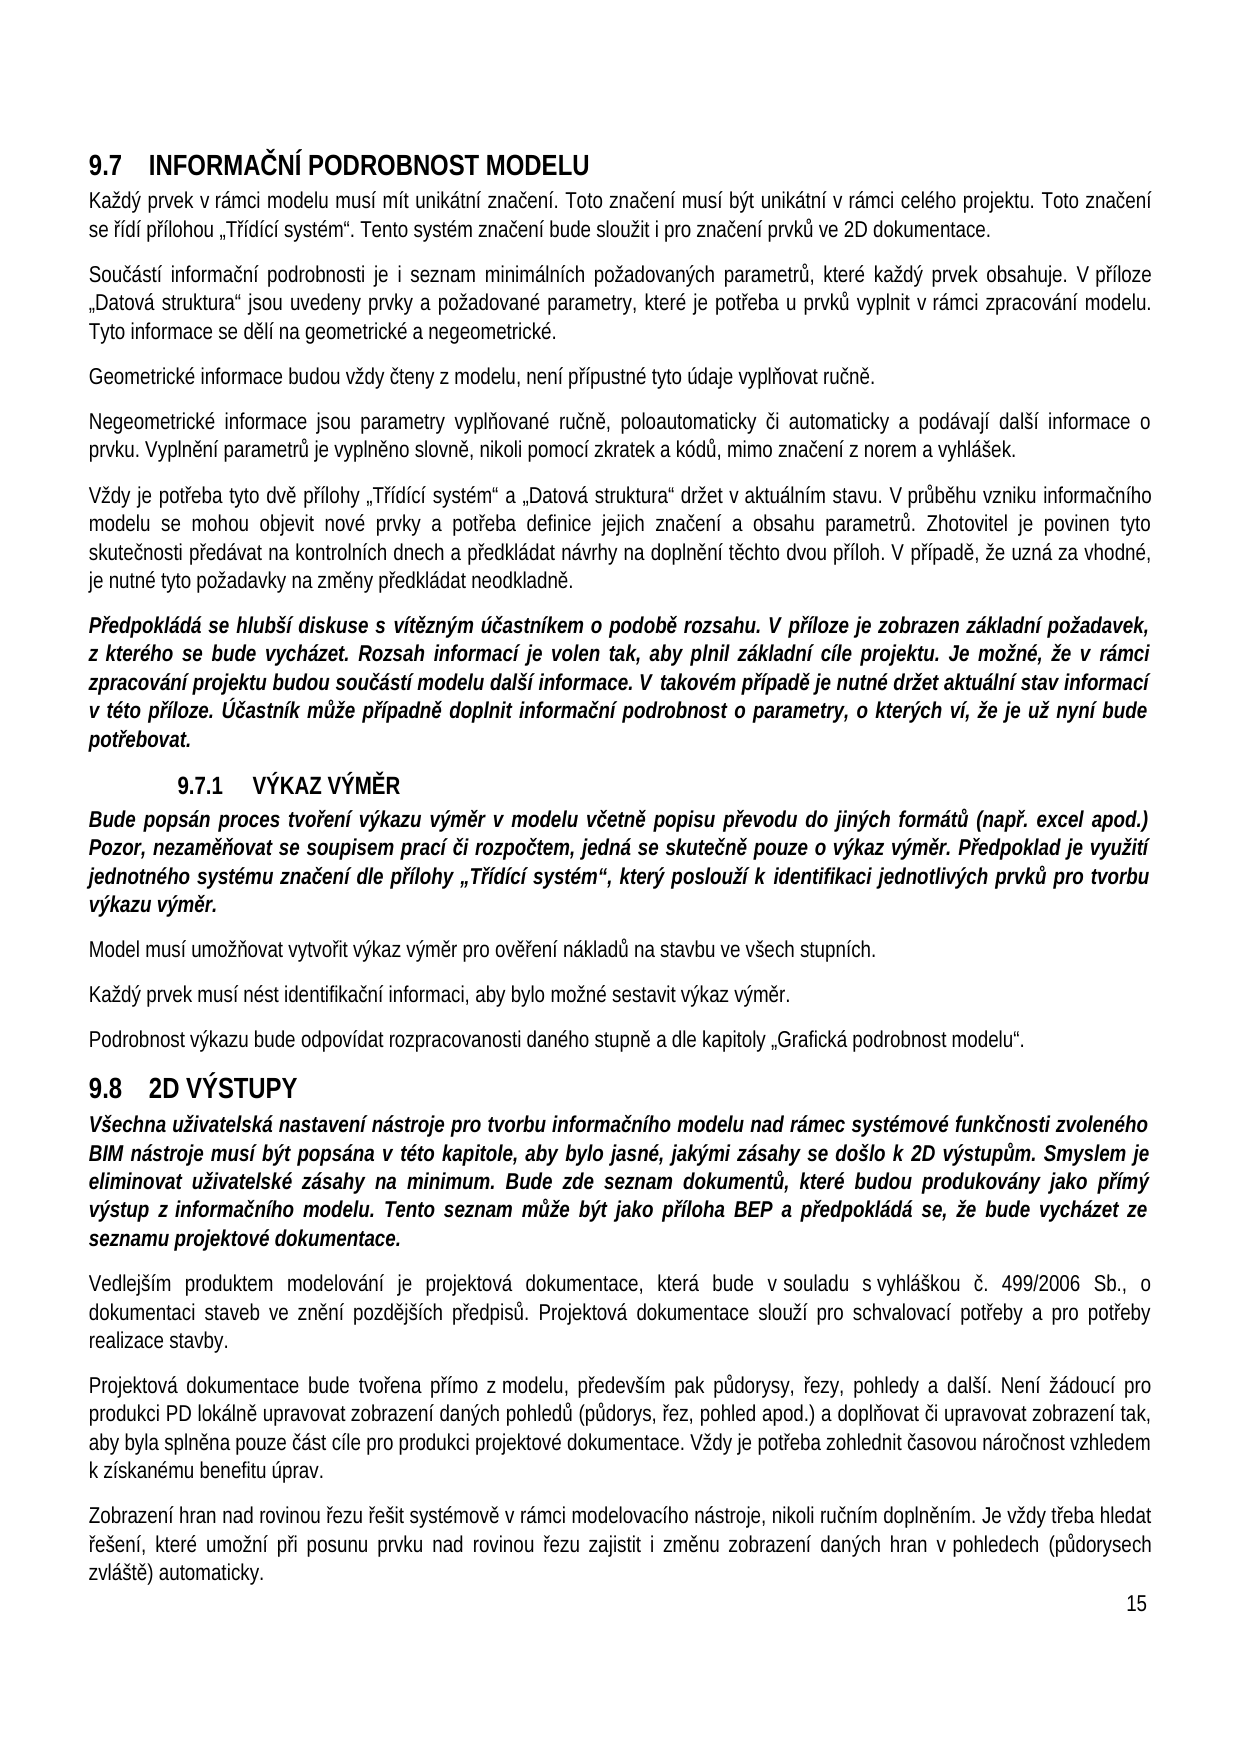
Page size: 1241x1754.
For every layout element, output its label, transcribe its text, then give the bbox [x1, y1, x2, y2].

text Podrobnost výkazu bude odpovídat rozpracovanosti daného stupně a dle kapitoly „Grafická podrobnost modelu“. [89, 1026, 1152, 1053]
text Každý prvek v rámci modelu musí mít unikátní značení. Toto značení musí být unikátní v rámci celého projektu. Toto značení se řídí přílohou „Třídící systém“. Tento systém značení bude sloužit i pro značení prvků ve 2D dokumentace. [89, 187, 1152, 242]
text Geometrické informace budou vždy čteny z modelu, není přípustné tyto údaje vyplňovat ručně. [89, 363, 1152, 389]
text Všechna uživatelská nastavení nástroje pro tvorbu informačního modelu nad rámec systémové funkčnosti zvoleného BIM nástroje musí být popsána v této kapitole, aby bylo jasné, jakými zásahy se došlo k 2D výstupům. Smyslem je eliminovat uživatelské zásahy na minimum. Bude zde seznam dokumentů, které budou produkovány jako přímý výstup z informačního modelu. Tento seznam může být jako příloha BEP a předpokládá se, že bude vycházet ze seznamu projektové dokumentace. [89, 1111, 1152, 1251]
text Vedlejším produktem modelování je projektová dokumentace, která bude v souladu s vyhláškou č. 499/2006 Sb., o dokumentaci staveb ve znění pozdějších předpisů. Projektová dokumentace slouží pro schvalovací potřeby a pro potřeby realizace stavby. [89, 1270, 1152, 1353]
text Model musí umožňovat vytvořit výkaz výměr pro ověření nákladů na stavbu ve všech stupních. [89, 936, 1152, 962]
text Součástí informační podrobnosti je i seznam minimálních požadovaných parametrů, které každý prvek obsahuje. V příloze „Datová struktura“ jsou uvedeny prvky a požadované parametry, které je potřeba u prvků vyplnit v rámci zpracování modelu. Tyto informace se dělí na geometrické a negeometrické. [89, 261, 1152, 344]
text Bude popsán proces tvoření výkazu výměr v modelu včetně popisu převodu do jiných formátů (např. excel apod.) Pozor, nezaměňovat se soupisem prací či rozpočtem, jedná se skutečně pouze o výkaz výměr. Předpoklad je využití jednotného systému značení dle přílohy „Třídící systém“, který poslouží k identifikaci jednotlivých prvků pro tvorbu výkazu výměr. [89, 806, 1152, 917]
subtitle INFORMAČNÍ PODROBNOST MODELU [89, 148, 1152, 181]
text Každý prvek musí nést identifikační informaci, aby bylo možné sestavit výkaz výměr. [89, 981, 1152, 1008]
text Předpokládá se hlubší diskuse s vítězným účastníkem o podobě rozsahu. V příloze je zobrazen základní požadavek, z kterého se bude vycházet. Rozsah informací je volen tak, aby plnil základní cíle projektu. Je možné, že v rámci zpracování projektu budou součástí modelu další informace. V takovém případě je nutné držet aktuální stav informací v této příloze. Účastník může případně doplnit informační podrobnost o parametry, o kterých ví, že je už nyní bude potřebovat. [89, 612, 1152, 752]
text Negeometrické informace jsou parametry vyplňované ručně, poloautomaticky či automaticky a podávají další informace o prvku. Vyplnění parametrů je vyplněno slovně, nikoli pomocí zkratek a kódů, mimo značení z norem a vyhlášek. [89, 408, 1152, 463]
text Projektová dokumentace bude tvořena přímo z modelu, především pak půdorysy, řezy, pohledy a další. Není žádoucí pro produkci PD lokálně upravovat zobrazení daných pohledů (půdorys, řez, pohled apod.) a doplňovat či upravovat zobrazení tak, aby byla splněna pouze část cíle pro produkci projektové dokumentace. Vždy je potřeba zohlednit časovou náročnost vzhledem k získanému benefitu úprav. [89, 1372, 1152, 1484]
text Vždy je potřeba tyto dvě přílohy „Třídící systém“ a „Datová struktura“ držet v aktuálním stavu. V průběhu vzniku informačního modelu se mohou objevit nové prvky a potřeba definice jejich značení a obsahu parametrů. Zhotovitel je povinen tyto skutečnosti předávat na kontrolních dnech a předkládat návrhy na doplnění těchto dvou příloh. V případě, že uzná za vhodné, je nutné tyto požadavky na změny předkládat neodkladně. [89, 482, 1152, 593]
text Zobrazení hran nad rovinou řezu řešit systémově v rámci modelovacího nástroje, nikoli ručním doplněním. Je vždy třeba hledat řešení, které umožní při posunu prvku nad rovinou řezu zajistit i změnu zobrazení daných hran v pohledech (půdorysech zvláště) automaticky. [89, 1502, 1152, 1586]
subtitle 2D VÝSTUPY [89, 1071, 1152, 1105]
subtitle VÝKAZ VÝMĚR [177, 771, 1152, 799]
